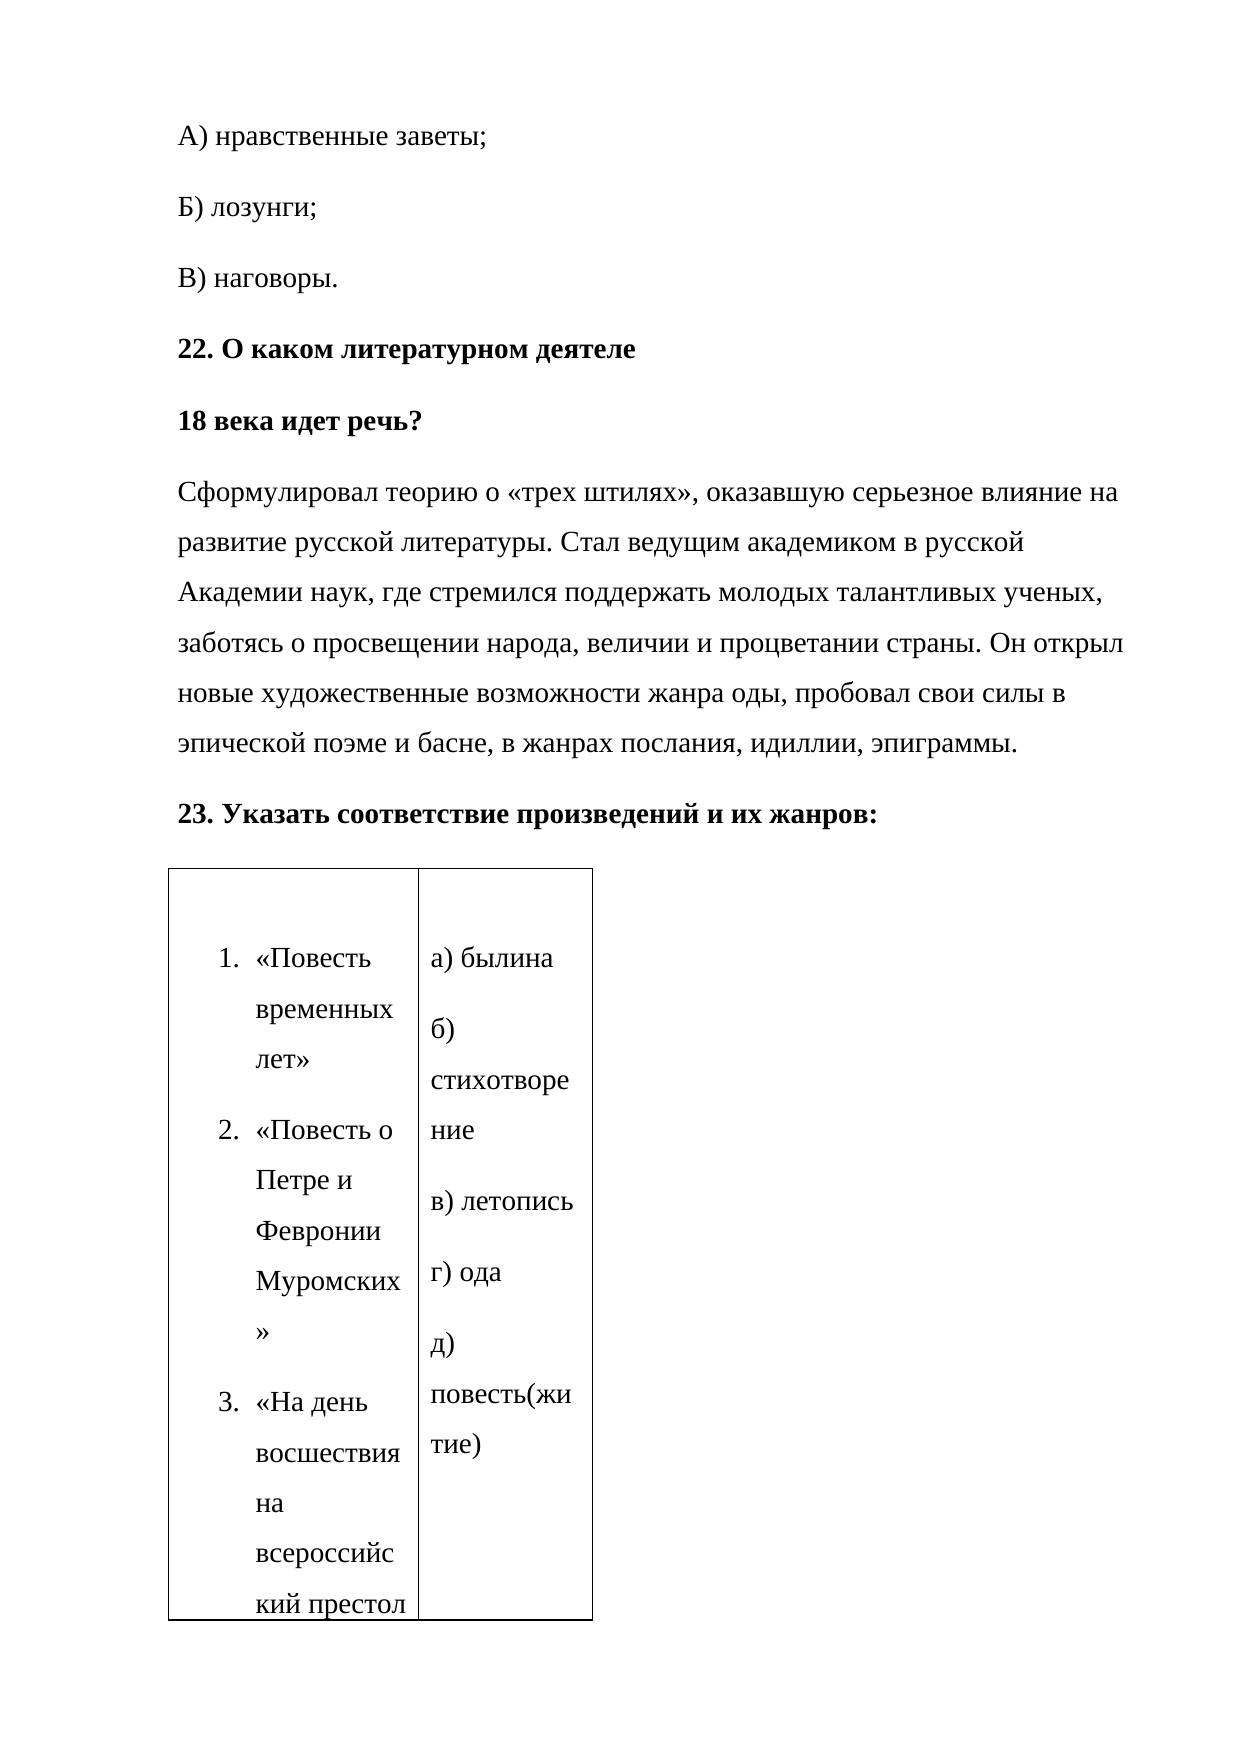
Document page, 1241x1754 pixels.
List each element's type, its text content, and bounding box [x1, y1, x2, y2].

text 18 века идет речь? [177, 403, 1152, 436]
text Сформулировал теорию о «трех штилях», оказавшую серьезное влияние на развитие русской литературы. Стал ведущим академиком в русской Академии наук, где стремился поддержать молодых талантливых ученых, заботясь о просвещении народа, величии и процветании страны. Он открыл новые художественные возможности жанра оды, пробовал свои силы в эпической поэме и басне, в жанрах послания, идиллии, эпиграммы. [177, 474, 1152, 759]
text А) нравственные заветы; [177, 118, 1152, 152]
text В) наговоры. [177, 260, 1152, 294]
text Б) лозунги; [177, 189, 1152, 223]
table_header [419, 869, 592, 1619]
text 22. О каком литературном деятеле [177, 332, 1152, 365]
text 23. Указать соответствие произведений и их жанров: [177, 797, 1152, 830]
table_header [169, 869, 418, 1619]
